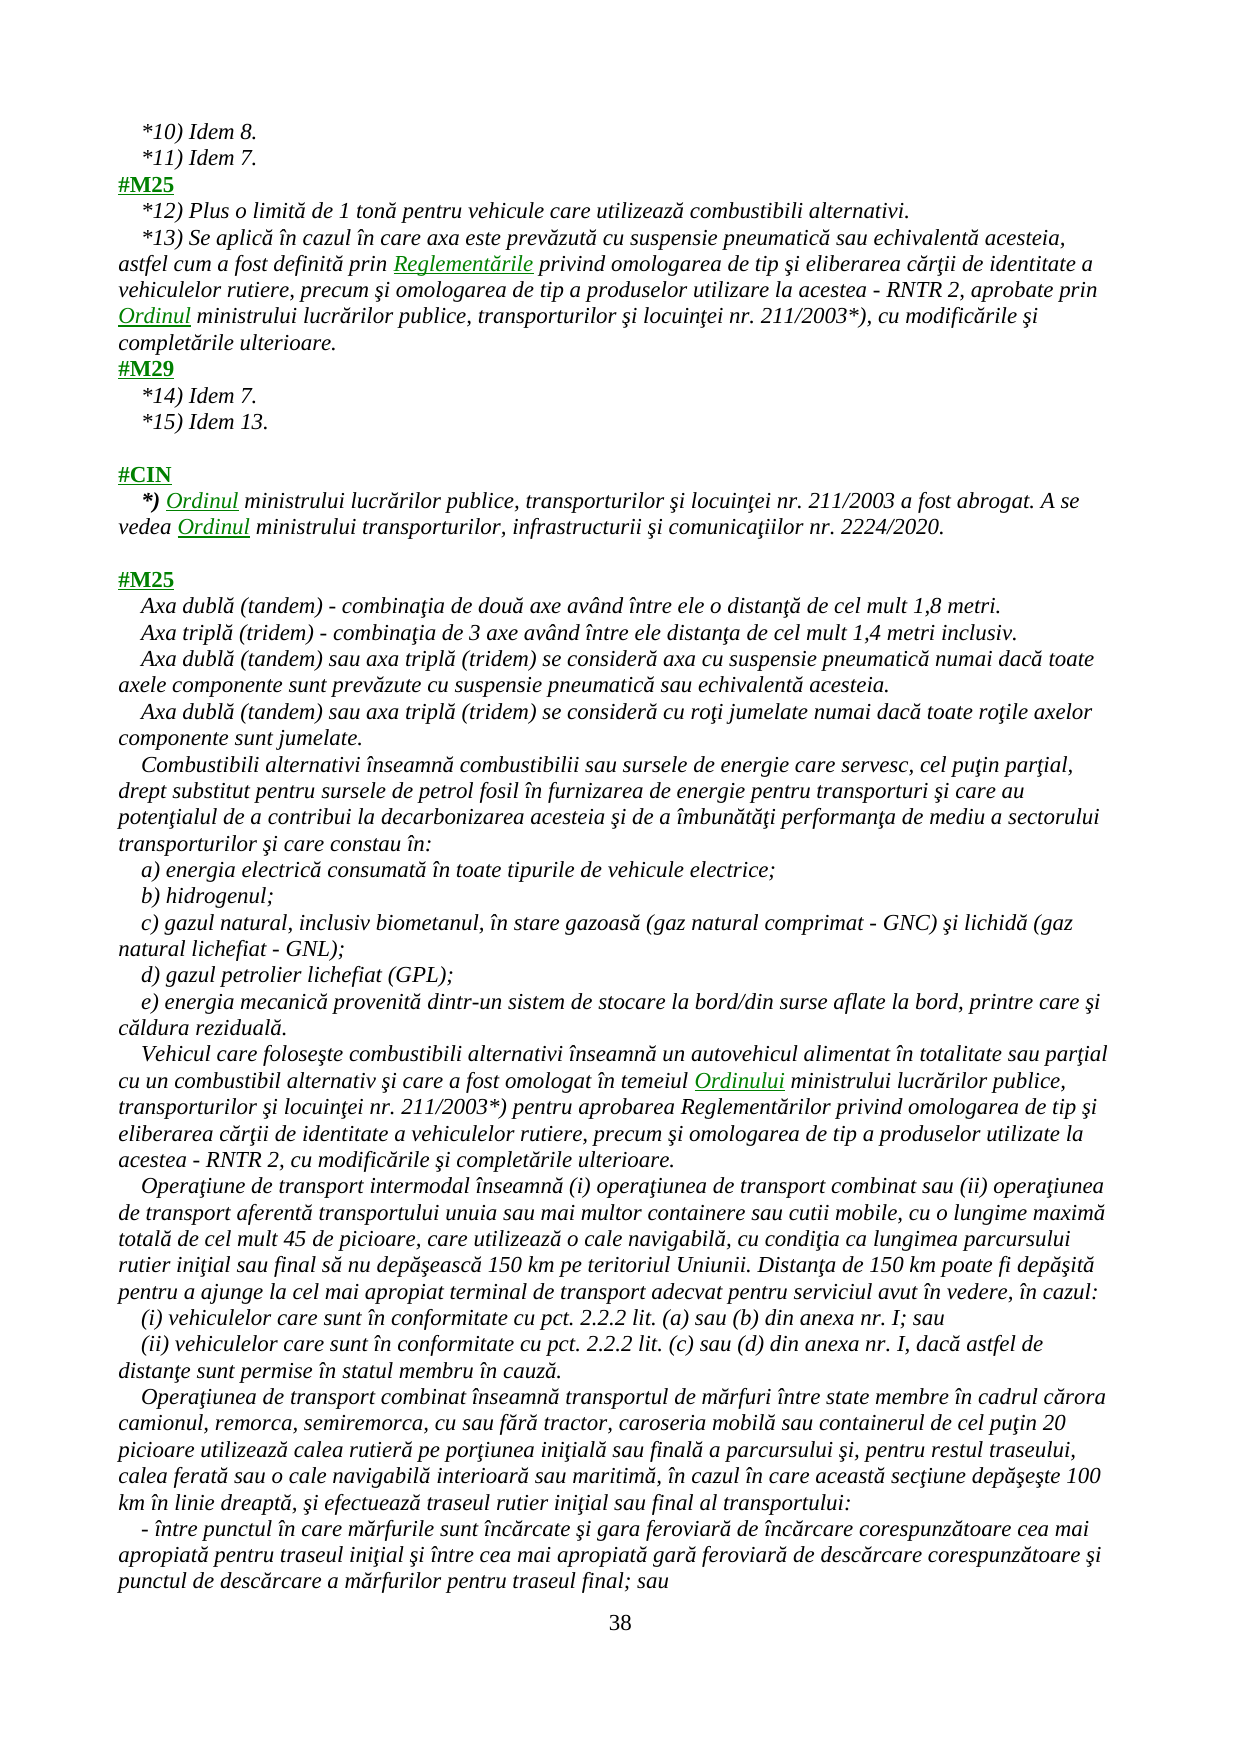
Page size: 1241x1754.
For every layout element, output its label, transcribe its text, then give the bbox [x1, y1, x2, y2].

text e) energia mecanică provenită dintr-un sistem de stocare la bord/din surse aflate la bord, printre care şi căldura reziduală. [118, 988, 1122, 1041]
text Vehicul care foloseşte combustibili alternativi înseamnă un autovehicul alimentat în totalitate sau parţial cu un combustibil alternativ şi care a fost omologat în temeiul Ordinului ministrului lucrărilor publice, transporturilor şi locuinţei nr. 211/2003*) pentru aprobarea Reglementărilor privind omologarea de tip şi eliberarea cărţii de identitate a vehiculelor rutiere, precum şi omologarea de tip a produselor utilizate la acestea - RNTR 2, cu modificările şi completările ulterioare. [118, 1041, 1122, 1172]
text #M29 [118, 355, 1122, 382]
text *12) Plus o limită de 1 tonă pentru vehicule care utilizează combustibili alternativi. [118, 197, 1122, 223]
text *14) Idem 7. [118, 382, 1122, 408]
text Combustibili alternativi înseamnă combustibilii sau sursele de energie care servesc, cel puţin parţial, drept substitut pentru sursele de petrol fosil în furnizarea de energie pentru transporturi şi care au potenţialul de a contribui la decarbonizarea acesteia şi de a îmbunătăţi performanţa de mediu a sectorului transporturilor şi care constau în: [118, 751, 1122, 856]
text *10) Idem 8. [118, 118, 1122, 144]
text b) hidrogenul; [118, 882, 1122, 909]
text d) gazul petrolier lichefiat (GPL); [118, 961, 1122, 988]
text *) Ordinul ministrului lucrărilor publice, transporturilor şi locuinţei nr. 211/2003 a fost abrogat. A se vedea Ordinul ministrului transporturilor, infrastructurii şi comunicaţiilor nr. 2224/2020. [118, 487, 1122, 540]
text Axa dublă (tandem) sau axa triplă (tridem) se consideră cu roţi jumelate numai dacă toate roţile axelor componente sunt jumelate. [118, 698, 1122, 751]
text #M25 [118, 171, 1122, 197]
text - între punctul în care mărfurile sunt încărcate şi gara feroviară de încărcare corespunzătoare cea mai apropiată pentru traseul iniţial şi între cea mai apropiată gară feroviară de descărcare corespunzătoare şi punctul de descărcare a mărfurilor pentru traseul final; sau [118, 1515, 1122, 1594]
text a) energia electrică consumată în toate tipurile de vehicule electrice; [118, 856, 1122, 882]
text (ii) vehiculelor care sunt în conformitate cu pct. 2.2.2 lit. (c) sau (d) din anexa nr. I, dacă astfel de distanţe sunt permise în statul membru în cauză. [118, 1330, 1122, 1383]
text *13) Se aplică în cazul în care axa este prevăzută cu suspensie pneumatică sau echivalentă acesteia, astfel cum a fost definită prin Reglementările privind omologarea de tip şi eliberarea cărţii de identitate a vehiculelor rutiere, precum şi omologarea de tip a produselor utilizare la acestea - RNTR 2, aprobate prin Ordinul ministrului lucrărilor publice, transporturilor şi locuinţei nr. 211/2003*), cu modificările şi completările ulterioare. [118, 223, 1122, 355]
text *11) Idem 7. [118, 144, 1122, 171]
text Operaţiune de transport intermodal înseamnă (i) operaţiunea de transport combinat sau (ii) operaţiunea de transport aferentă transportului unuia sau mai multor containere sau cutii mobile, cu o lungime maximă totală de cel mult 45 de picioare, care utilizează o cale navigabilă, cu condiţia ca lungimea parcursului rutier iniţial sau final să nu depăşească 150 km pe teritoriul Uniunii. Distanţa de 150 km poate fi depăşită pentru a ajunge la cel mai apropiat terminal de transport adecvat pentru serviciul avut în vedere, în cazul: [118, 1172, 1122, 1304]
text #CIN [118, 461, 1122, 487]
text c) gazul natural, inclusiv biometanul, în stare gazoasă (gaz natural comprimat - GNC) şi lichidă (gaz natural lichefiat - GNL); [118, 909, 1122, 961]
text Axa dublă (tandem) sau axa triplă (tridem) se consideră axa cu suspensie pneumatică numai dacă toate axele componente sunt prevăzute cu suspensie pneumatică sau echivalentă acesteia. [118, 645, 1122, 698]
text *15) Idem 13. [118, 408, 1122, 434]
text (i) vehiculelor care sunt în conformitate cu pct. 2.2.2 lit. (a) sau (b) din anexa nr. I; sau [118, 1304, 1122, 1330]
text Axa dublă (tandem) - combinaţia de două axe având între ele o distanţă de cel mult 1,8 metri. [118, 592, 1122, 619]
text Axa triplă (tridem) - combinaţia de 3 axe având între ele distanţa de cel mult 1,4 metri inclusiv. [118, 619, 1122, 645]
text #M25 [118, 566, 1122, 592]
text Operaţiunea de transport combinat înseamnă transportul de mărfuri între state membre în cadrul cărora camionul, remorca, semiremorca, cu sau fără tractor, caroseria mobilă sau containerul de cel puţin 20 picioare utilizează calea rutieră pe porţiunea iniţială sau finală a parcursului şi, pentru restul traseului, calea ferată sau o cale navigabilă interioară sau maritimă, în cazul în care această secţiune depăşeşte 100 km în linie dreaptă, şi efectuează traseul rutier iniţial sau final al transportului: [118, 1383, 1122, 1515]
